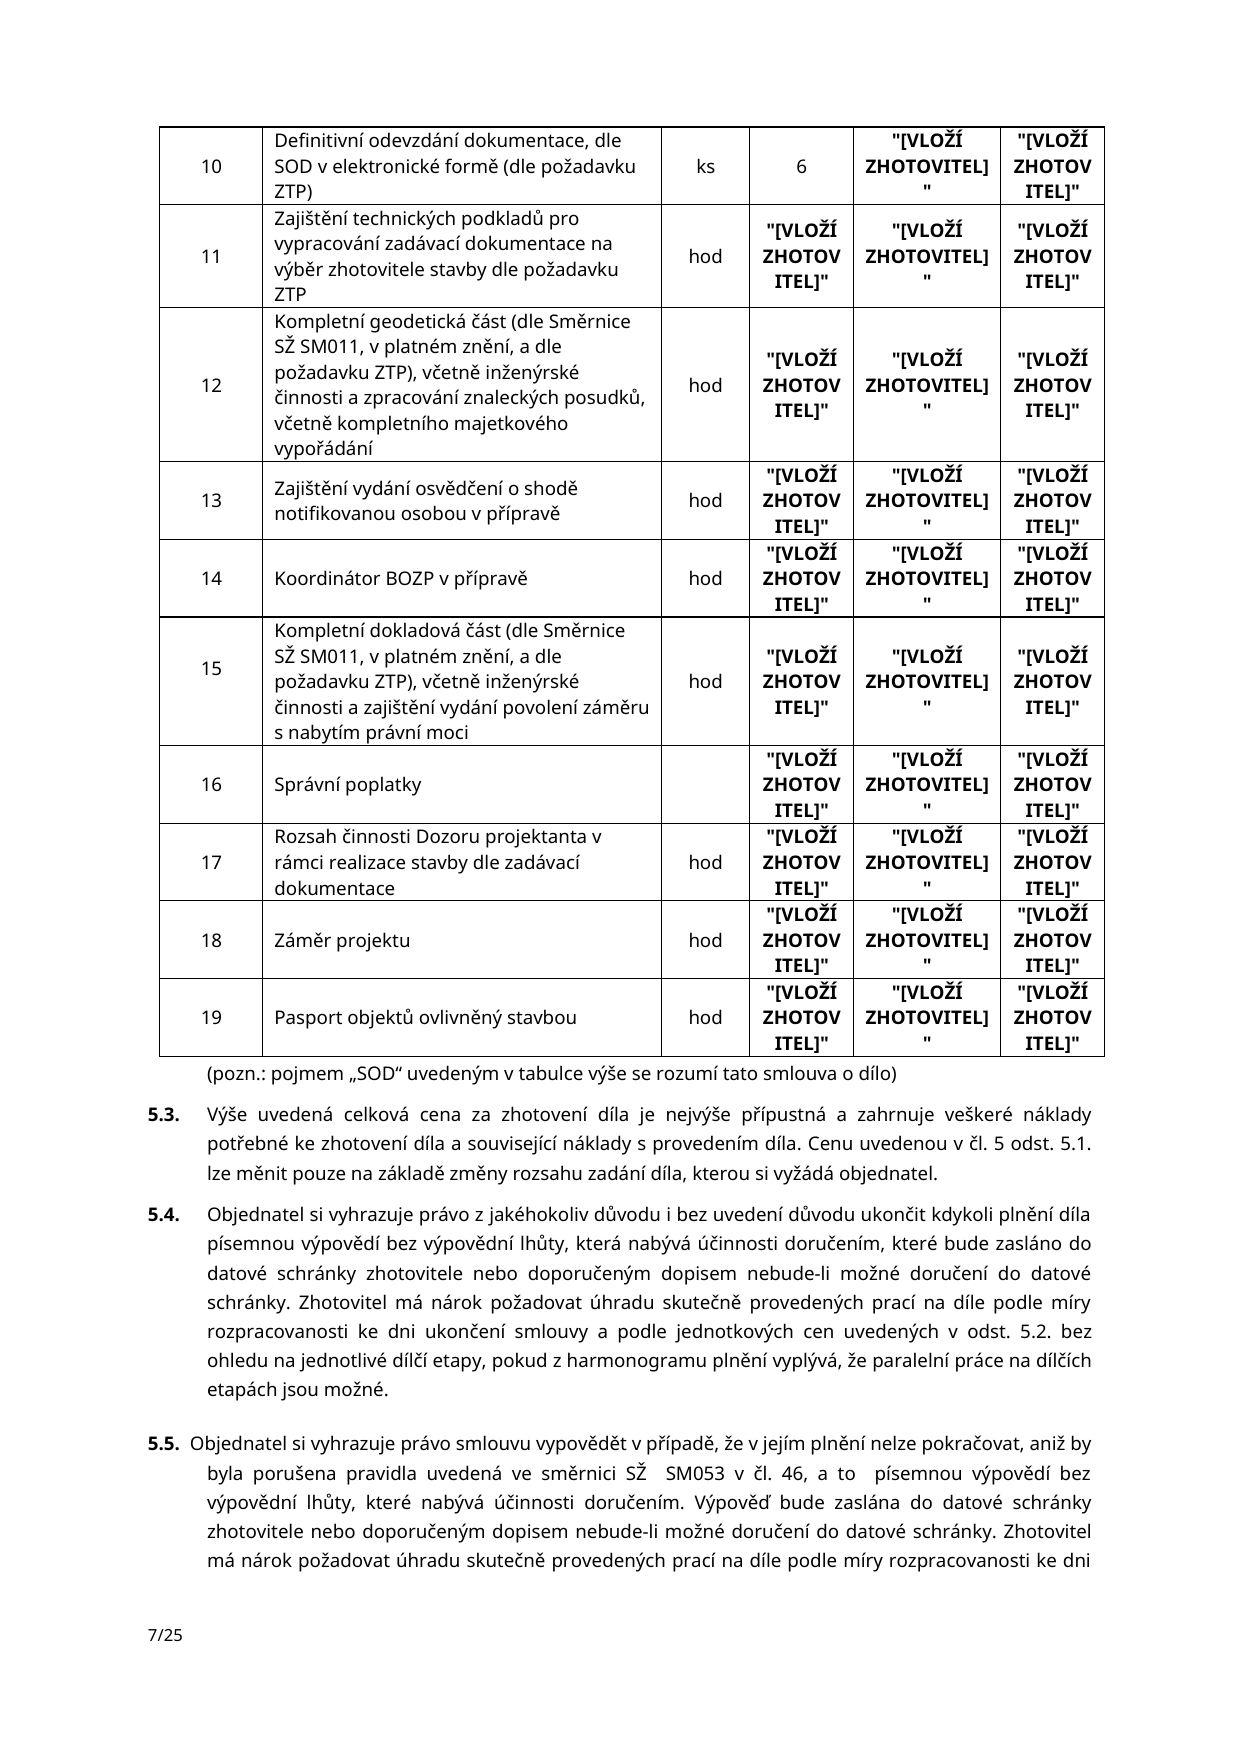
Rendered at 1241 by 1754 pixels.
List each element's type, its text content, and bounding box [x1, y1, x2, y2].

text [148, 1427, 1092, 1573]
table_cell "[VLOŽÍ ZHOTOVITEL]" [750, 540, 853, 616]
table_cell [1001, 128, 1104, 204]
table_cell hod [662, 979, 749, 1056]
table_cell hod [662, 308, 749, 461]
table_cell 16 [160, 746, 262, 823]
table_cell "[VLOŽÍ ZHOTOVITEL]" [854, 979, 1000, 1056]
table_cell 17 [160, 824, 262, 900]
table_cell [662, 746, 749, 823]
table_cell 6 [750, 128, 853, 204]
table_cell Pasport objektů ovlivněný stavbou [263, 979, 661, 1056]
table_cell "[VLOŽÍ ZHOTOVITEL]" [1001, 308, 1104, 461]
table_cell "[VLOŽÍ ZHOTOVITEL]" [854, 618, 1000, 745]
table_cell Rozsah činnosti Dozoru projektanta v rámci realizace stavby dle zadávací dokumentace [263, 824, 661, 900]
table_cell hod [662, 618, 749, 745]
table_cell Záměr projektu [263, 901, 661, 978]
table_cell hod [662, 901, 749, 978]
table_cell 13 [160, 462, 262, 539]
table_cell "[VLOŽÍ ZHOTOVITEL]" [854, 824, 1000, 900]
table_cell hod [662, 462, 749, 539]
table_cell hod [662, 824, 749, 900]
table_cell "[VLOŽÍ ZHOTOVITEL]" [750, 618, 853, 745]
table_cell "[VLOŽÍ ZHOTOVITEL]" [750, 462, 853, 539]
table_cell "[VLOŽÍ ZHOTOVITEL]" [854, 901, 1000, 978]
table_cell "[VLOŽÍ ZHOTOVITEL]" [1001, 618, 1104, 745]
table_cell Kompletní geodetická část (dle Směrnice SŽ SM011, v platném znění, a dle požadavku ZTP), včetně inženýrské činnosti a zpracování znaleckých posudků, včetně kompletního majetkového vypořádání [263, 308, 661, 461]
table_cell 15 [160, 618, 262, 745]
table_cell "[VLOŽÍ ZHOTOVITEL]" [854, 205, 1000, 307]
table_cell 11 [160, 205, 262, 307]
table_cell "[VLOŽÍ ZHOTOVITEL]" [750, 979, 853, 1056]
table_cell "[VLOŽÍ ZHOTOVITEL]" [750, 746, 853, 823]
table_cell "[VLOŽÍ ZHOTOVITEL]" [1001, 462, 1104, 539]
table_cell "[VLOŽÍ ZHOTOVITEL]" [1001, 746, 1104, 823]
table_cell "[VLOŽÍ ZHOTOVITEL]" [750, 824, 853, 900]
table_cell hod [662, 205, 749, 307]
table_cell 18 [160, 901, 262, 978]
table_cell Definitivní odevzdání dokumentace, dle SOD v elektronické formě (dle požadavku ZTP) [263, 128, 661, 204]
table_cell "[VLOŽÍ ZHOTOVITEL]" [854, 308, 1000, 461]
table_cell "[VLOŽÍ ZHOTOVITEL]" [854, 746, 1000, 823]
table_cell Správní poplatky [263, 746, 661, 823]
text 5.4. Objednatel si vyhrazuje právo z jakéhokoliv důvodu i bez uvedení důvodu ukončit kdykoli plnění díla písemnou výpovědí bez výpovědní lhůty, která nabývá účinnosti doručením, které bude zasláno do datové schránky zhotovitele nebo doporučeným dopisem nebude-li možné doručení do datové schránky. Zhotovitel má nárok požadovat úhradu skutečně provedených prací na díle podle míry rozpracovanosti ke dni ukončení smlouvy a podle jednotkových cen uvedených v odst. 5.2. bez ohledu na jednotlivé dílčí etapy, pokud z harmonogramu plnění vyplývá, že paralelní práce na dílčích etapách jsou možné. [148, 1198, 1092, 1402]
table_cell Zajištění technických podkladů pro vypracování zadávací dokumentace na výběr zhotovitele stavby dle požadavku ZTP [263, 205, 661, 307]
text 5.3. Výše uvedená celková cena za zhotovení díla je nejvýše přípustná a zahrnuje veškeré náklady potřebné ke zhotovení díla a související náklady s provedením díla. Cenu uvedenou v čl. 5 odst. 5.1. lze měnit pouze na základě změny rozsahu zadání díla, kterou si vyžádá objednatel. [148, 1098, 1092, 1186]
table_cell "[VLOŽÍ ZHOTOVITEL]" [1001, 205, 1104, 307]
table_cell 12 [160, 308, 262, 461]
text (pozn.: pojmem „SOD“ uvedeným v tabulce výše se rozumí tato smlouva o dílo) [207, 1057, 1092, 1086]
table_cell 19 [160, 979, 262, 1056]
table_cell Kompletní dokladová část (dle Směrnice SŽ SM011, v platném znění, a dle požadavku ZTP), včetně inženýrské činnosti a zajištění vydání povolení záměru s nabytím právní moci [263, 618, 661, 745]
table_cell 14 [160, 540, 262, 616]
table_cell "[VLOŽÍ ZHOTOVITEL]" [1001, 901, 1104, 978]
table_cell Zajištění vydání osvědčení o shodě notifikovanou osobou v přípravě [263, 462, 661, 539]
table_cell "[VLOŽÍ ZHOTOVITEL]" [750, 901, 853, 978]
table_cell "[VLOŽÍ ZHOTOVITEL]" [750, 205, 853, 307]
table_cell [854, 128, 1000, 204]
table_cell "[VLOŽÍ ZHOTOVITEL]" [854, 540, 1000, 616]
table_cell "[VLOŽÍ ZHOTOVITEL]" [750, 308, 853, 461]
table_cell "[VLOŽÍ ZHOTOVITEL]" [1001, 824, 1104, 900]
table_cell hod [662, 540, 749, 616]
table_cell ks [662, 128, 749, 204]
table_cell Koordinátor BOZP v přípravě [263, 540, 661, 616]
table_cell 10 [160, 128, 262, 204]
table_cell "[VLOŽÍ ZHOTOVITEL]" [854, 462, 1000, 539]
table_cell "[VLOŽÍ ZHOTOVITEL]" [1001, 540, 1104, 616]
table_cell "[VLOŽÍ ZHOTOVITEL]" [1001, 979, 1104, 1056]
